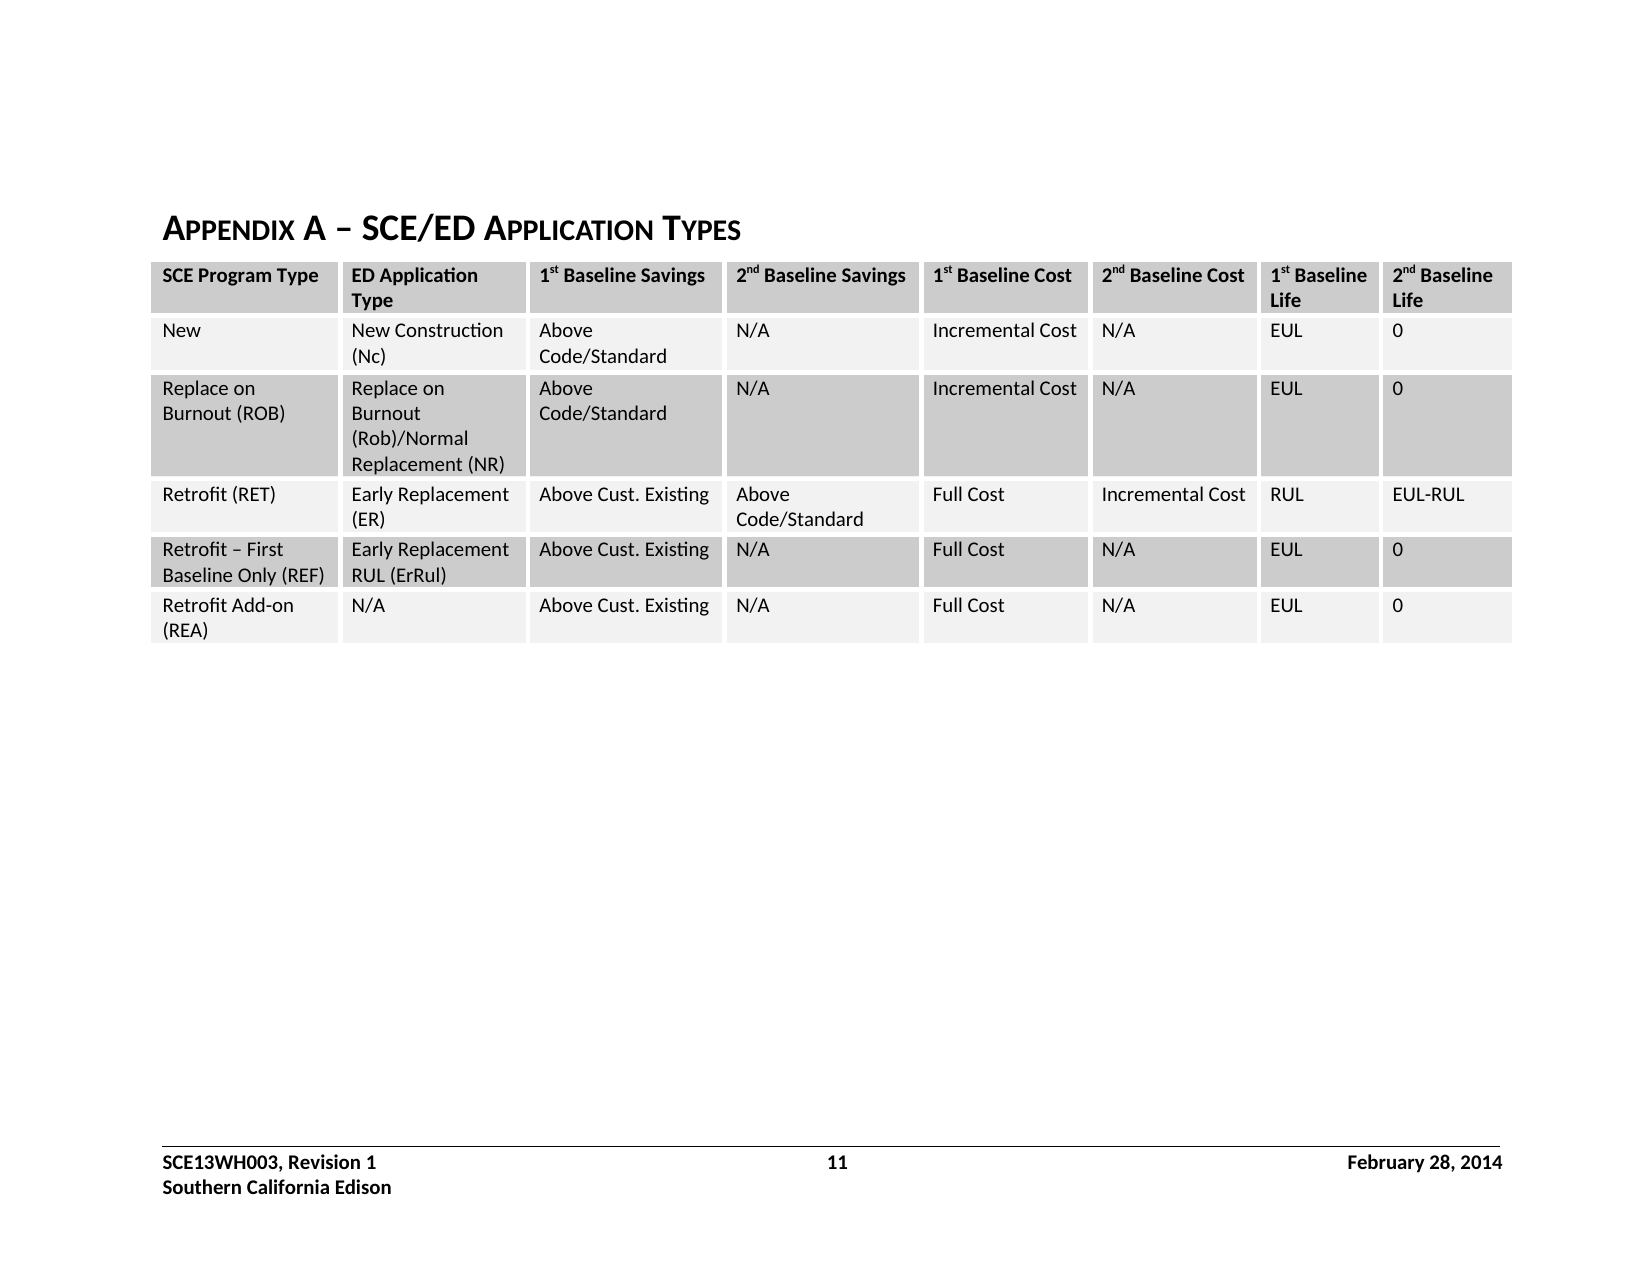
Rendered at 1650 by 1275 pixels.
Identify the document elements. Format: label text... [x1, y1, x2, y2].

table_cell Replace on Burnout (Rob)/Normal Replacement (NR) [343, 375, 526, 476]
table_cell Above Cust. Existing [530, 537, 722, 587]
table_header 2nd Baseline Savings [727, 262, 919, 313]
table_header 1st Baseline Life [1261, 262, 1379, 313]
table_cell Retrofit – First Baseline Only (REF) [151, 537, 338, 587]
table_header SCE Program Type [151, 262, 338, 313]
table_cell Full Cost [924, 537, 1088, 587]
table_cell N/A [727, 318, 919, 370]
table_cell Retrofit (RET) [151, 481, 338, 532]
table_cell 0 [1383, 537, 1512, 587]
table_cell N/A [1093, 537, 1257, 587]
table_header 2nd Baseline Life [1383, 262, 1512, 313]
table_cell EUL [1261, 592, 1379, 643]
table_cell N/A [343, 592, 526, 643]
table_header 2nd Baseline Cost [1093, 262, 1257, 313]
table_cell Incremental Cost [924, 318, 1088, 370]
table_header 1st Baseline Savings [530, 262, 722, 313]
table_cell Incremental Cost [1093, 481, 1257, 532]
table_cell N/A [1093, 318, 1257, 370]
table_cell Above Code/Standard [530, 318, 722, 370]
table_cell New Construction (Nc) [343, 318, 526, 370]
table_cell Early Replacement RUL (ErRul) [343, 537, 526, 587]
table_header 1st Baseline Cost [924, 262, 1088, 313]
table_cell N/A [727, 537, 919, 587]
table_cell Retrofit Add-on (REA) [151, 592, 338, 643]
table_header ED Application Type [343, 262, 526, 313]
table_cell N/A [727, 592, 919, 643]
table_cell Above Cust. Existing [530, 481, 722, 532]
table_cell EUL-RUL [1383, 481, 1512, 532]
table_cell 0 [1383, 375, 1512, 476]
table_cell 0 [1383, 318, 1512, 370]
table_cell Above Cust. Existing [530, 592, 722, 643]
table_cell RUL [1261, 481, 1379, 532]
table_cell EUL [1261, 318, 1379, 370]
table_cell Incremental Cost [924, 375, 1088, 476]
table_cell New [151, 318, 338, 370]
table_cell N/A [727, 375, 919, 476]
table_cell EUL [1261, 375, 1379, 476]
table_cell Early Replacement (ER) [343, 481, 526, 532]
table_cell 0 [1383, 592, 1512, 643]
table_cell Replace on Burnout (ROB) [151, 375, 338, 476]
table_cell EUL [1261, 537, 1379, 587]
table_cell N/A [1093, 592, 1257, 643]
table_cell N/A [1093, 375, 1257, 476]
table_cell Full Cost [924, 592, 1088, 643]
table_cell Above Code/Standard [727, 481, 919, 532]
table_cell Above Code/Standard [530, 375, 722, 476]
subtitle Appendix A – SCE/ED Application Types [162, 204, 1500, 249]
table_cell Full Cost [924, 481, 1088, 532]
